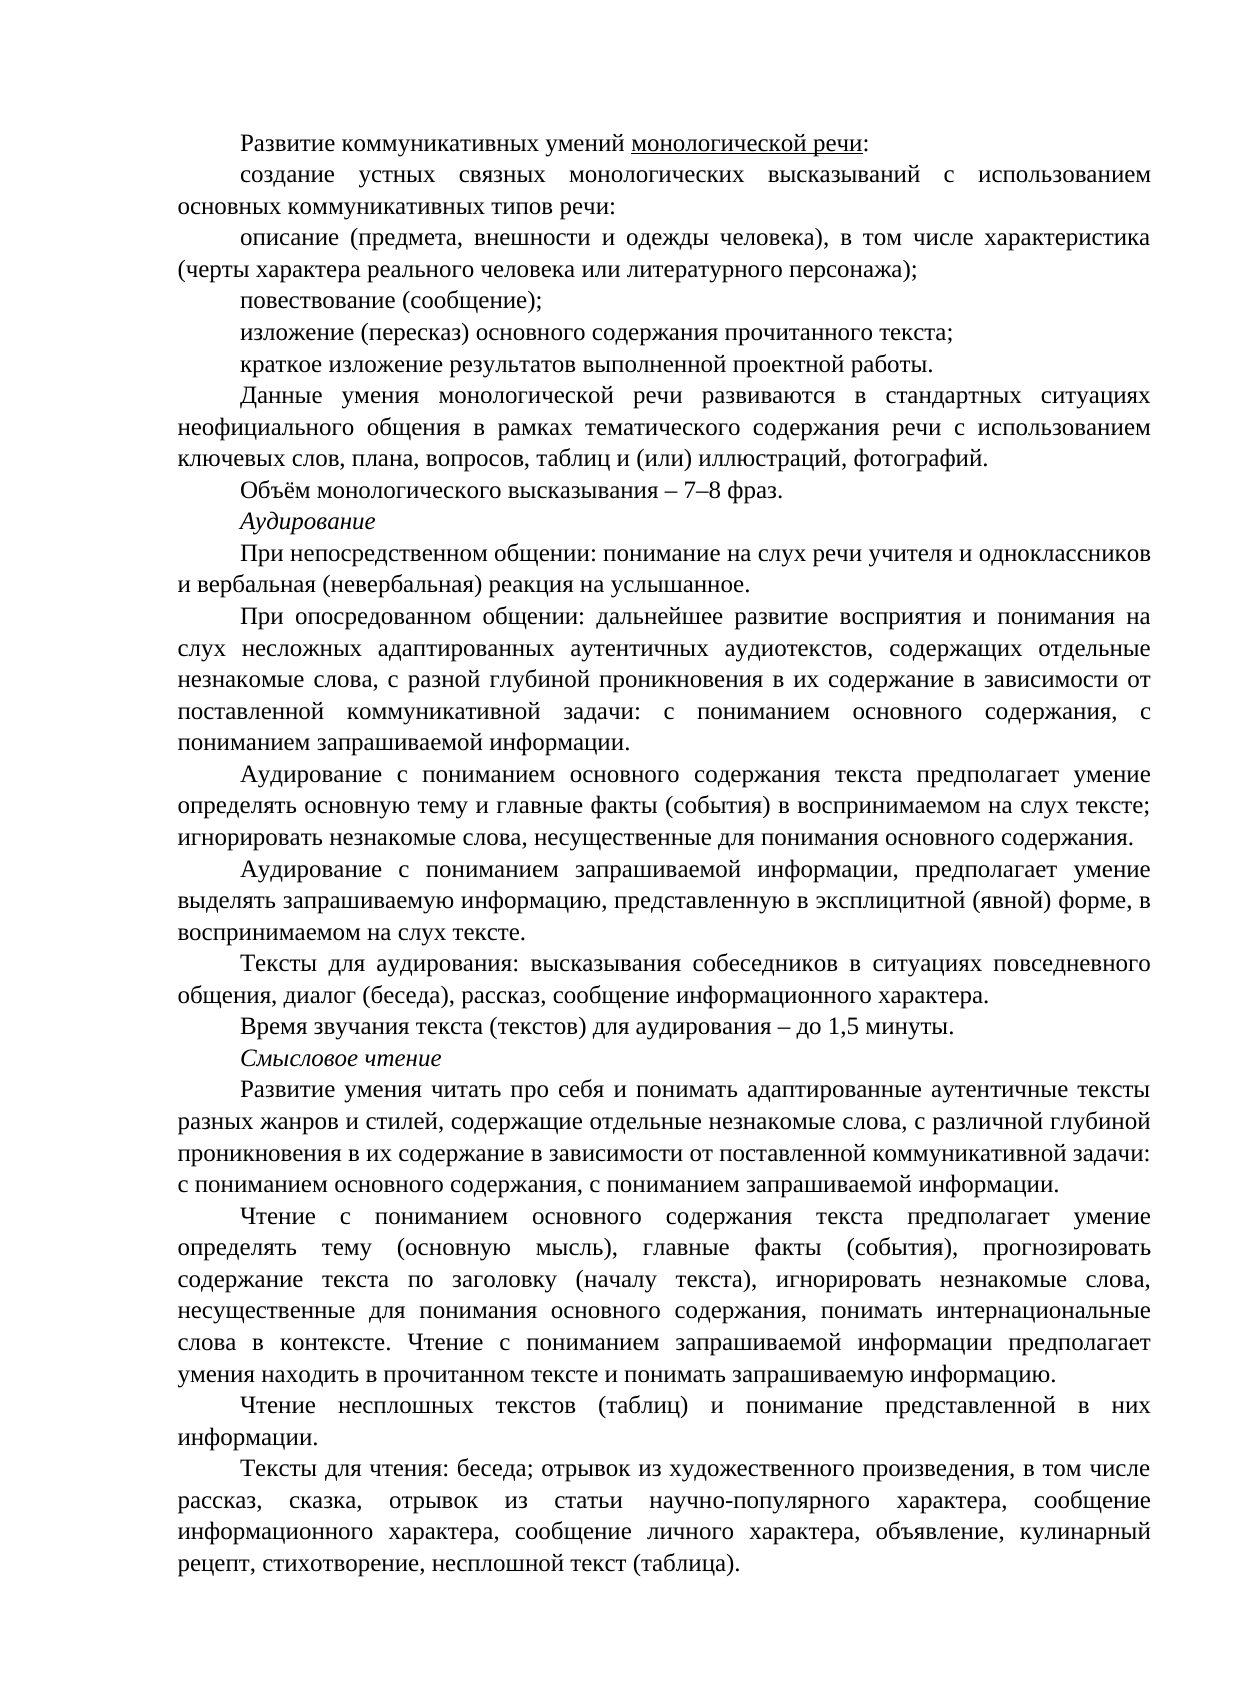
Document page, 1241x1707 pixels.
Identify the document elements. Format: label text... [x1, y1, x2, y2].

text Время звучания текста (текстов) для аудирования – до 1,5 минуты. [177, 1011, 1152, 1040]
text Тексты для чтения: беседа; отрывок из художественного произведения, в том числе рассказ, сказка, отрывок из статьи научно-популярного характера, сообщение информационного характера, сообщение личного характера, объявление, кулинарный рецепт, стихотворение, несплошной текст (таблица). [177, 1453, 1152, 1577]
text описание (предмета, внешности и одежды человека), в том числе характеристика (черты характера реального человека или литературного персонажа); [177, 222, 1152, 283]
text Чтение несплошных текстов (таблиц) и понимание представленной в них информации. [177, 1390, 1152, 1451]
text Данные умения монологической речи развиваются в стандартных ситуациях неофициального общения в рамках тематического содержания речи с использованием ключевых слов, плана, вопросов, таблиц и (или) иллюстраций, фотографий. [177, 380, 1152, 472]
text краткое изложение результатов выполненной проектной работы. [177, 349, 1152, 377]
text Аудирование с пониманием основного содержания текста предполагает умение определять основную тему и главные факты (события) в воспринимаемом на слух тексте; игнорировать незнакомые слова, несущественные для понимания основного содержания. [177, 759, 1152, 851]
text создание устных связных монологических высказываний с использованием основных коммуникативных типов речи: [177, 159, 1152, 219]
text Развитие умения читать про себя и понимать адаптированные аутентичные тексты разных жанров и стилей, содержащие отдельные незнакомые слова, с различной глубиной проникновения в их содержание в зависимости от поставленной коммуникативной задачи: с пониманием основного содержания, с пониманием запрашиваемой информации. [177, 1074, 1152, 1198]
text Аудирование с пониманием запрашиваемой информации, предполагает умение выделять запрашиваемую информацию, представленную в эксплицитной (явной) форме, в воспринимаемом на слух тексте. [177, 854, 1152, 946]
text изложение (пересказ) основного содержания прочитанного текста; [177, 317, 1152, 346]
text Аудирование [177, 506, 1152, 535]
text повествование (сообщение); [177, 286, 1152, 314]
text Чтение с пониманием основного содержания текста предполагает умение определять тему (основную мысль), главные факты (события), прогнозировать содержание текста по заголовку (началу текста), игнорировать незнакомые слова, несущественные для понимания основного содержания, понимать интернациональные слова в контексте. Чтение с пониманием запрашиваемой информации предполагает умения находить в прочитанном тексте и понимать запрашиваемую информацию. [177, 1201, 1152, 1387]
text Объём монологического высказывания – 7–8 фраз. [177, 475, 1152, 504]
text Смысловое чтение [177, 1043, 1152, 1072]
text Развитие коммуникативных умений монологической речи: [177, 128, 1152, 156]
text Тексты для аудирования: высказывания собеседников в ситуациях повседневного общения, диалог (беседа), рассказ, сообщение информационного характера. [177, 948, 1152, 1009]
text При непосредственном общении: понимание на слух речи учителя и одноклассников и вербальная (невербальная) реакция на услышанное. [177, 538, 1152, 598]
text При опосредованном общении: дальнейшее развитие восприятия и понимания на слух несложных адаптированных аутентичных аудиотекстов, содержащих отдельные незнакомые слова, с разной глубиной проникновения в их содержание в зависимости от поставленной коммуникативной задачи: с пониманием основного содержания, с пониманием запрашиваемой информации. [177, 601, 1152, 756]
